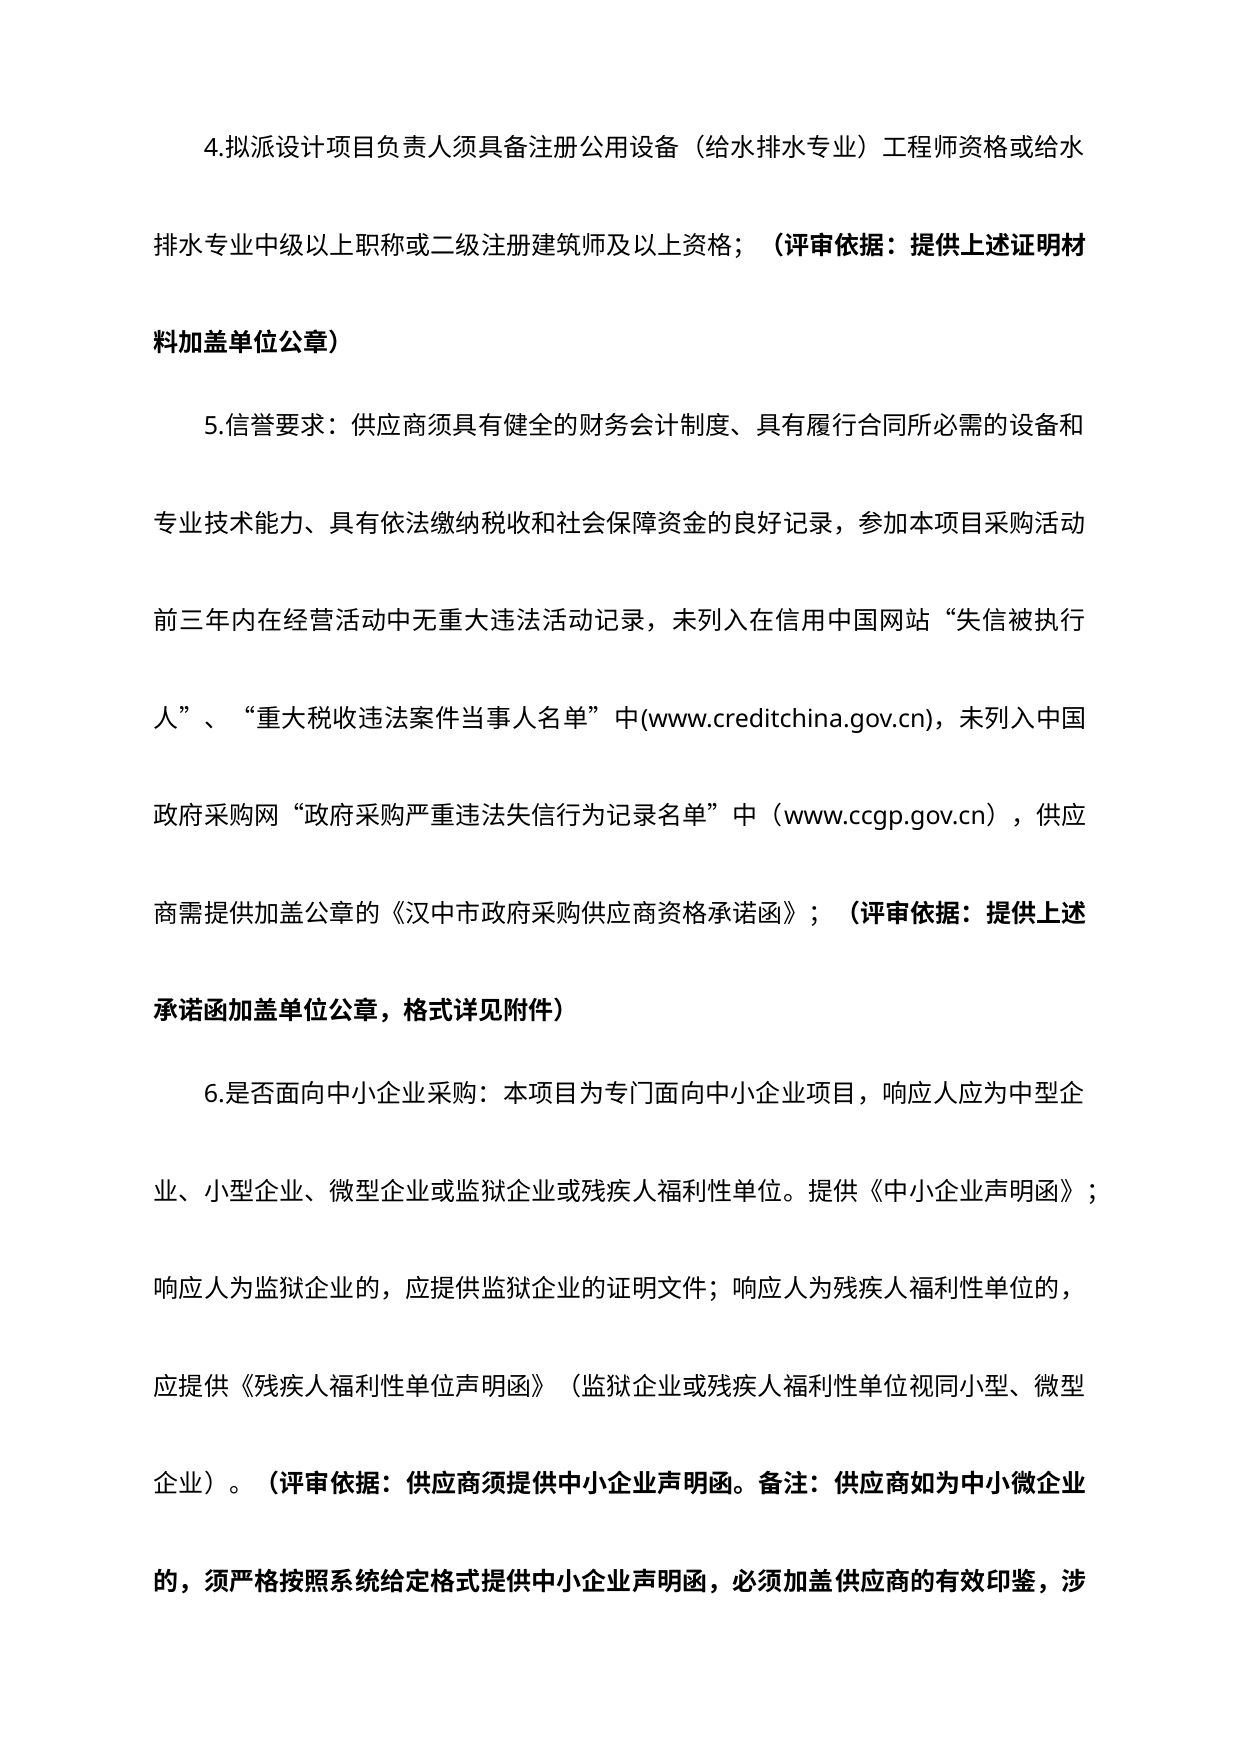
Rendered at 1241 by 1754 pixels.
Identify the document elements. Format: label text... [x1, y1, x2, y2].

text 5.信誉要求：供应商须具有健全的财务会计制度、具有履行合同所必需的设备和专业技术能力、具有依法缴纳税收和社会保障资金的良好记录，参加本项目采购活动前三年内在经营活动中无重大违法活动记录，未列入在信用中国网站“失信被执行人”、“重大税收违法案件当事人名单”中(www.creditchina.gov.cn)，未列入中国政府采购网“政府采购严重违法失信行为记录名单”中（www.ccgp.gov.cn），供应商需提供加盖公章的《汉中市政府采购供应商资格承诺函》；（评审依据：提供上述承诺函加盖单位公章，格式详见附件） [153, 391, 1087, 1041]
text 4.拟派设计项目负责人须具备注册公用设备（给水排水专业）工程师资格或给水排水专业中级以上职称或二级注册建筑师及以上资格；（评审依据：提供上述证明材料加盖单位公章） [153, 113, 1087, 373]
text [153, 1059, 1087, 1612]
